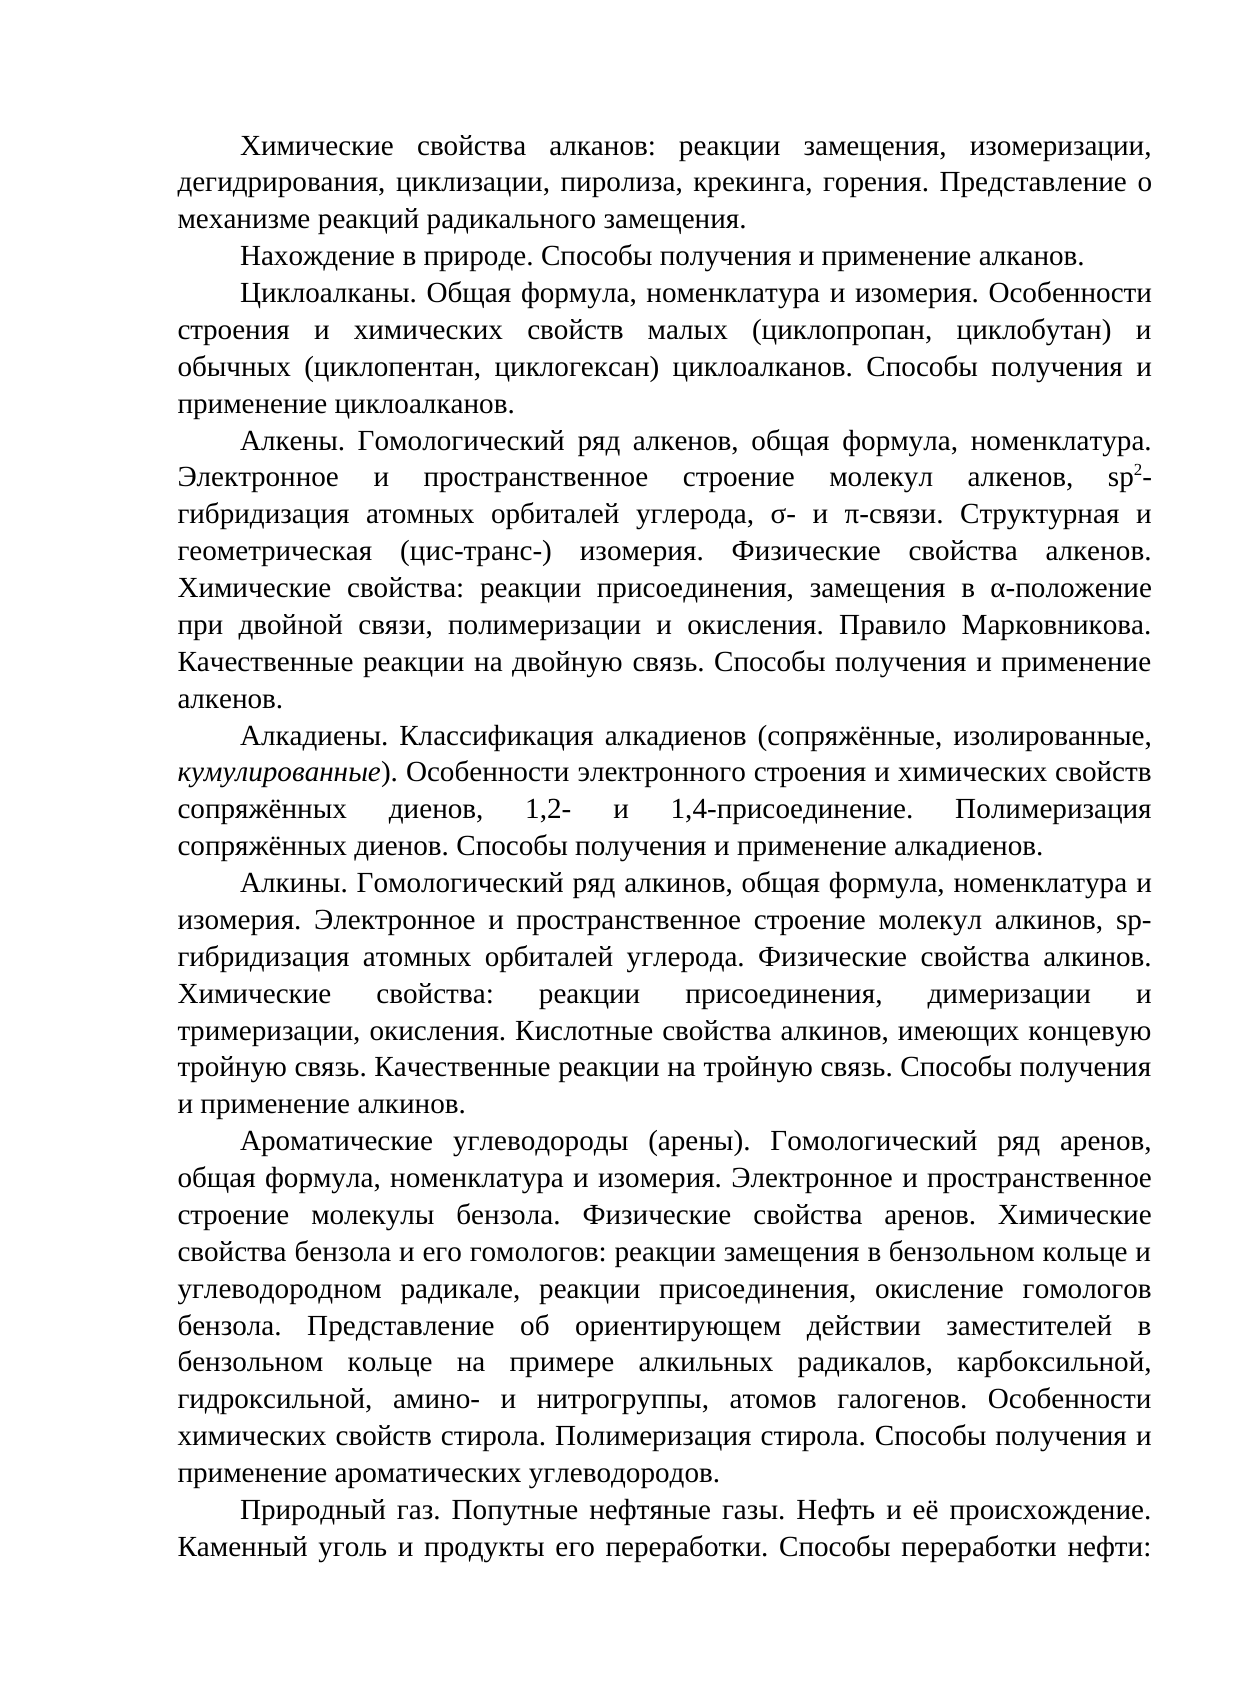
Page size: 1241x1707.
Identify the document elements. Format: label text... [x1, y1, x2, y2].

text Нахождение в природе. Способы получения и применение алканов. [177, 238, 1152, 272]
text Химические свойства алканов: реакции замещения, изомеризации, дегидрирования, циклизации, пиролиза, крекинга, горения. Представление о механизме реакций радикального замещения. [177, 128, 1152, 235]
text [177, 1492, 1152, 1562]
text Циклоалканы. Общая формула, номенклатура и изомерия. Особенности строения и химических свойств малых (циклопропан, циклобутан) и обычных (циклопентан, циклогексан) циклоалканов. Способы получения и применение циклоалканов. [177, 275, 1152, 419]
text Алкадиены. Классификация алкадиенов (сопряжённые, изолированные, кумулированные). Особенности электронного строения и химических свойств сопряжённых диенов, 1,2- и 1,4-присоединение. Полимеризация сопряжённых диенов. Способы получения и применение алкадиенов. [177, 718, 1152, 862]
text Алкины. Гомологический ряд алкинов, общая формула, номенклатура и изомерия. Электронное и пространственное строение молекул алкинов, sp-гибридизация атомных орбиталей углерода. Физические свойства алкинов. Химические свойства: реакции присоединения, димеризации и тримеризации, окисления. Кислотные свойства алкинов, имеющих концевую тройную связь. Качественные реакции на тройную связь. Способы получения и применение алкинов. [177, 865, 1152, 1120]
text Ароматические углеводороды (арены). Гомологический ряд аренов, общая формула, номенклатура и изомерия. Электронное и пространственное строение молекулы бензола. Физические свойства аренов. Химические свойства бензола и его гомологов: реакции замещения в бензольном кольце и углеводородном радикале, реакции присоединения, окисление гомологов бензола. Представление об ориентирующем действии заместителей в бензольном кольце на примере алкильных радикалов, карбоксильной, гидроксильной, амино- и нитрогруппы, атомов галогенов. Особенности химических свойств стирола. Полимеризация стирола. Способы получения и применение ароматических углеводородов. [177, 1123, 1152, 1489]
text Алкены. Гомологический ряд алкенов, общая формула, номенклатура. Электронное и пространственное строение молекул алкенов, sp2-гибридизация атомных орбиталей углерода, σ- и π-связи. Структурная и геометрическая (цис-транс-) изомерия. Физические свойства алкенов. Химические свойства: реакции присоединения, замещения в α-положение при двойной связи, полимеризации и окисления. Правило Марковникова. Качественные реакции на двойную связь. Способы получения и применение алкенов. [177, 423, 1152, 714]
